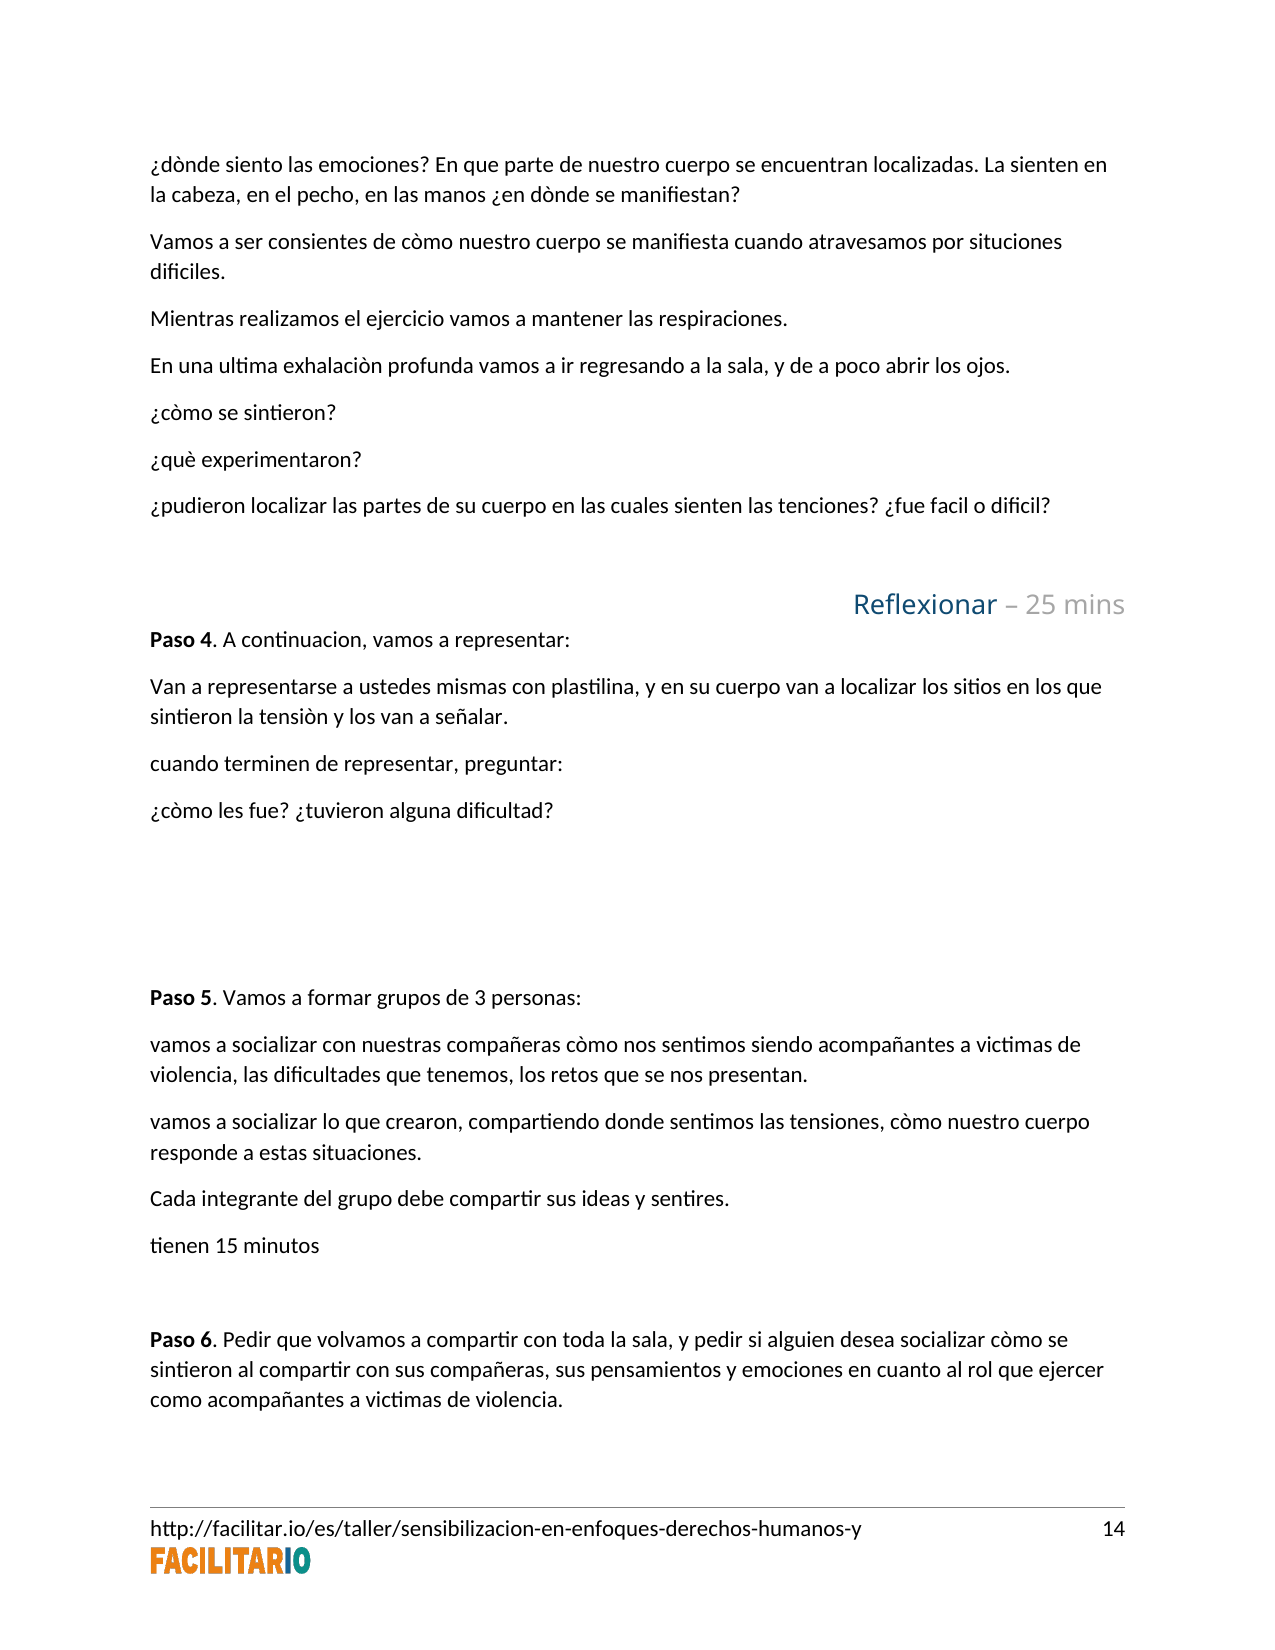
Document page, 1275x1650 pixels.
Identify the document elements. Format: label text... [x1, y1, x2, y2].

text ¿pudieron localizar las partes de su cuerpo en las cuales sienten las tenciones? ¿fue facil o dificil? [150, 492, 1125, 520]
text ¿què experimentaron? [150, 445, 1125, 473]
text cuando terminen de representar, preguntar: [150, 749, 1125, 777]
text Paso 4. A continuacion, vamos a representar: [150, 625, 1125, 653]
text En una ultima exhalaciòn profunda vamos a ir regresando a la sala, y de a poco abrir los ojos. [150, 351, 1125, 379]
text Cada integrante del grupo debe compartir sus ideas y sentires. [150, 1184, 1125, 1213]
text ¿dònde siento las emociones? En que parte de nuestro cuerpo se encuentran localizadas. La sienten en la cabeza, en el pecho, en las manos ¿en dònde se manifiestan? [150, 150, 1125, 208]
text Mientras realizamos el ejercicio vamos a mantener las respiraciones. [150, 304, 1125, 332]
text Vamos a ser consientes de còmo nuestro cuerpo se manifiesta cuando atravesamos por situciones dificiles. [150, 227, 1125, 285]
text vamos a socializar con nuestras compañeras còmo nos sentimos siendo acompañantes a victimas de violencia, las dificultades que tenemos, los retos que se nos presentan. [150, 1030, 1125, 1089]
text Paso 6. Pedir que volvamos a compartir con toda la sala, y pedir si alguien desea socializar còmo se sintieron al compartir con sus compañeras, sus pensamientos y emociones en cuanto al rol que ejercer como acompañantes a victimas de violencia. [150, 1325, 1125, 1414]
text tienen 15 minutos [150, 1231, 1125, 1259]
subtitle Reflexionar – 25 mins [150, 585, 1125, 622]
text vamos a socializar lo que crearon, compartiendo donde sentimos las tensiones, còmo nuestro cuerpo responde a estas situaciones. [150, 1107, 1125, 1166]
text Van a representarse a ustedes mismas con plastilina, y en su cuerpo van a localizar los sitios en los que sintieron la tensiòn y los van a señalar. [150, 672, 1125, 730]
text ¿còmo les fue? ¿tuvieron alguna dificultad? [150, 796, 1125, 824]
text Paso 5. Vamos a formar grupos de 3 personas: [150, 983, 1125, 1012]
picture [145, 1544, 315, 1576]
text ¿còmo se sintieron? [150, 398, 1125, 426]
